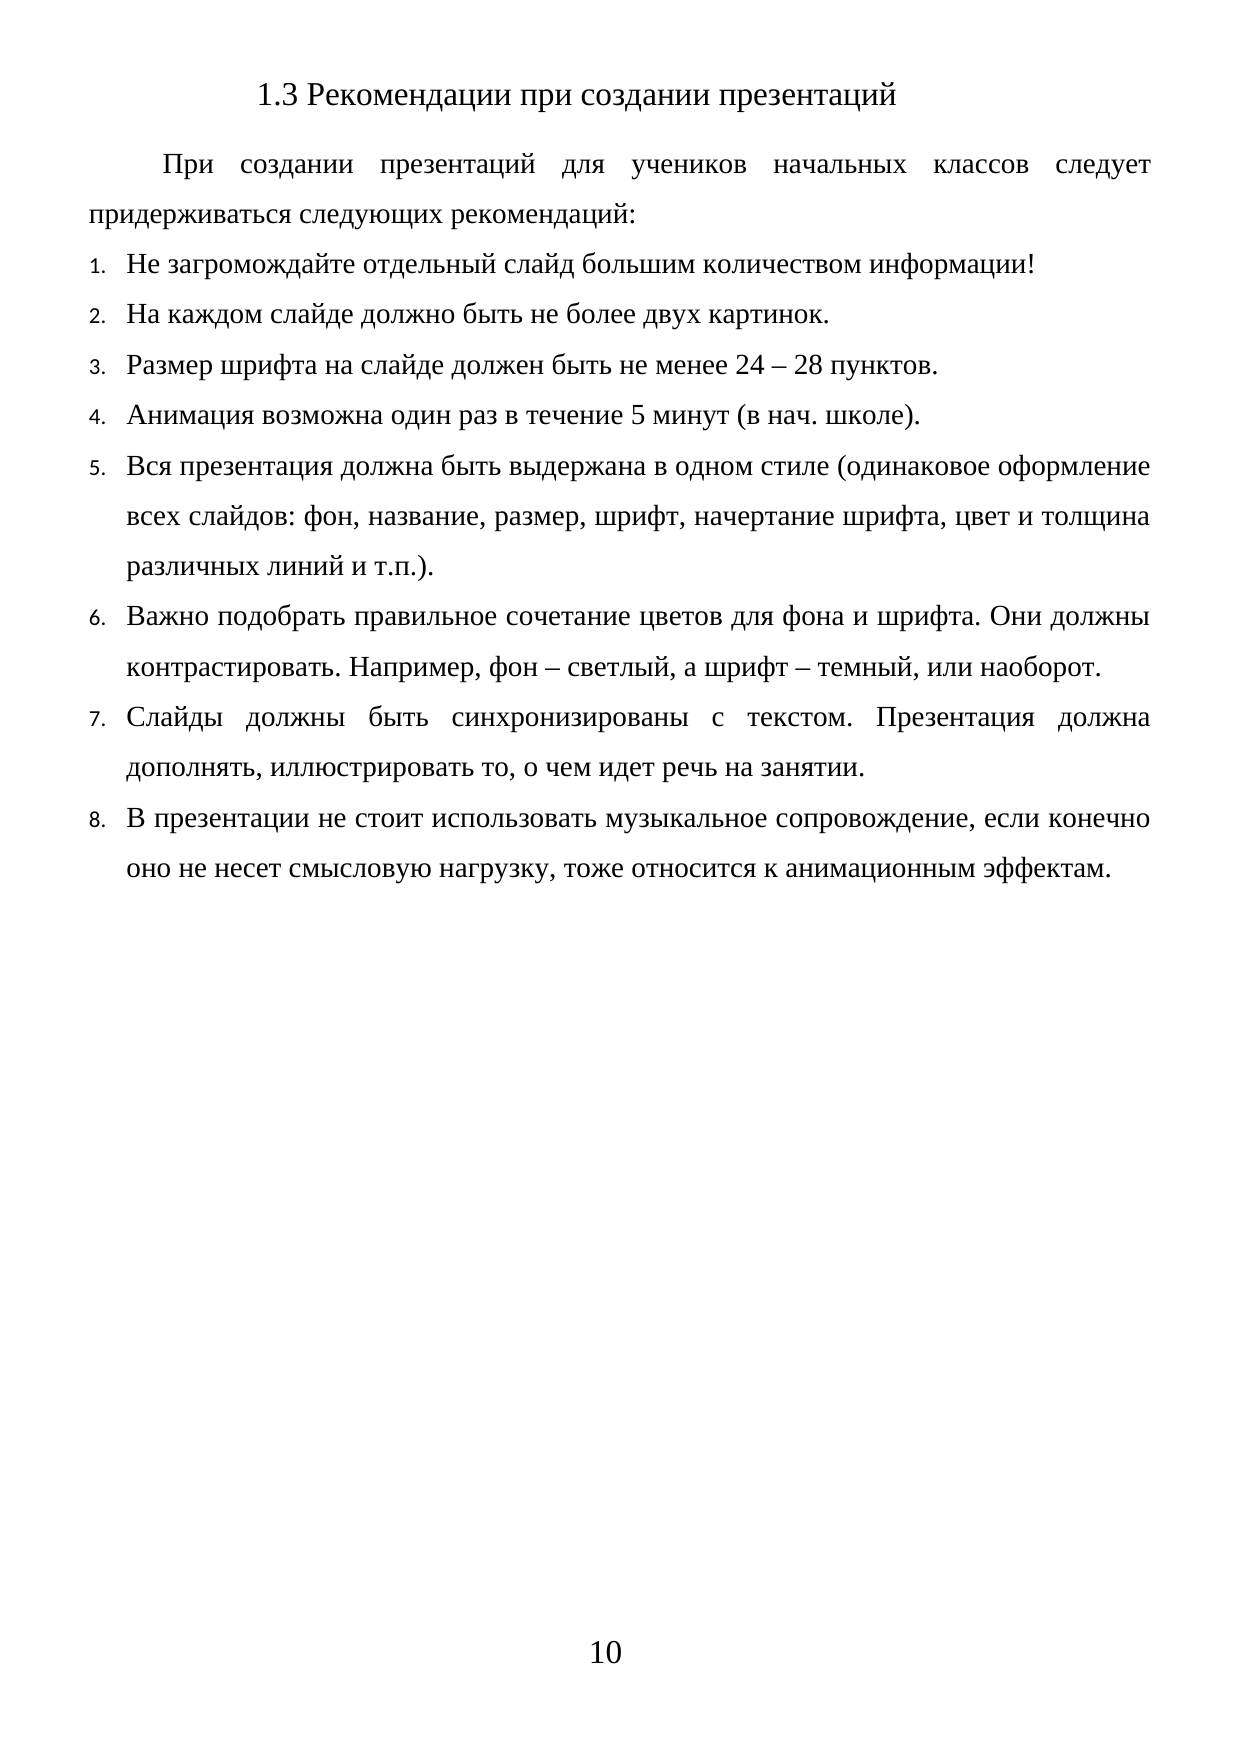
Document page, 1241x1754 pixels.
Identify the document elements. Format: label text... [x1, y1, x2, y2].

list Анимация возможна один раз в течение 5 минут (в нач. школе). [89, 397, 1152, 431]
list Размер шрифта на слайде должен быть не менее 24 – 28 пунктов. [89, 347, 1152, 381]
text При создании презентаций для учеников начальных классов следует придерживаться следующих рекомендаций: [89, 146, 1152, 229]
text 1.3 Рекомендации при создании презентаций [89, 74, 1152, 112]
list Слайды должны быть синхронизированы с текстом. Презентация должна дополнять, иллюстрировать то, о чем идет речь на занятии. [89, 699, 1152, 783]
list Вся презентация должна быть выдержана в одном стиле (одинаковое оформление всех слайдов: фон, название, размер, шрифт, начертание шрифта, цвет и толщина различных линий и т.п.). [89, 448, 1152, 582]
list Важно подобрать правильное сочетание цветов для фона и шрифта. Они должны контрастировать. Например, фон – светлый, а шрифт – темный, или наоборот. [89, 598, 1152, 682]
list Не загромождайте отдельный слайд большим количеством информации! [89, 246, 1152, 280]
list На каждом слайде должно быть не более двух картинок. [89, 297, 1152, 330]
text 10 [89, 1632, 1152, 1671]
list В презентации не стоит использовать музыкальное сопровождение, если конечно оно не несет смысловую нагрузку, тоже относится к анимационным эффектам. [89, 800, 1152, 884]
